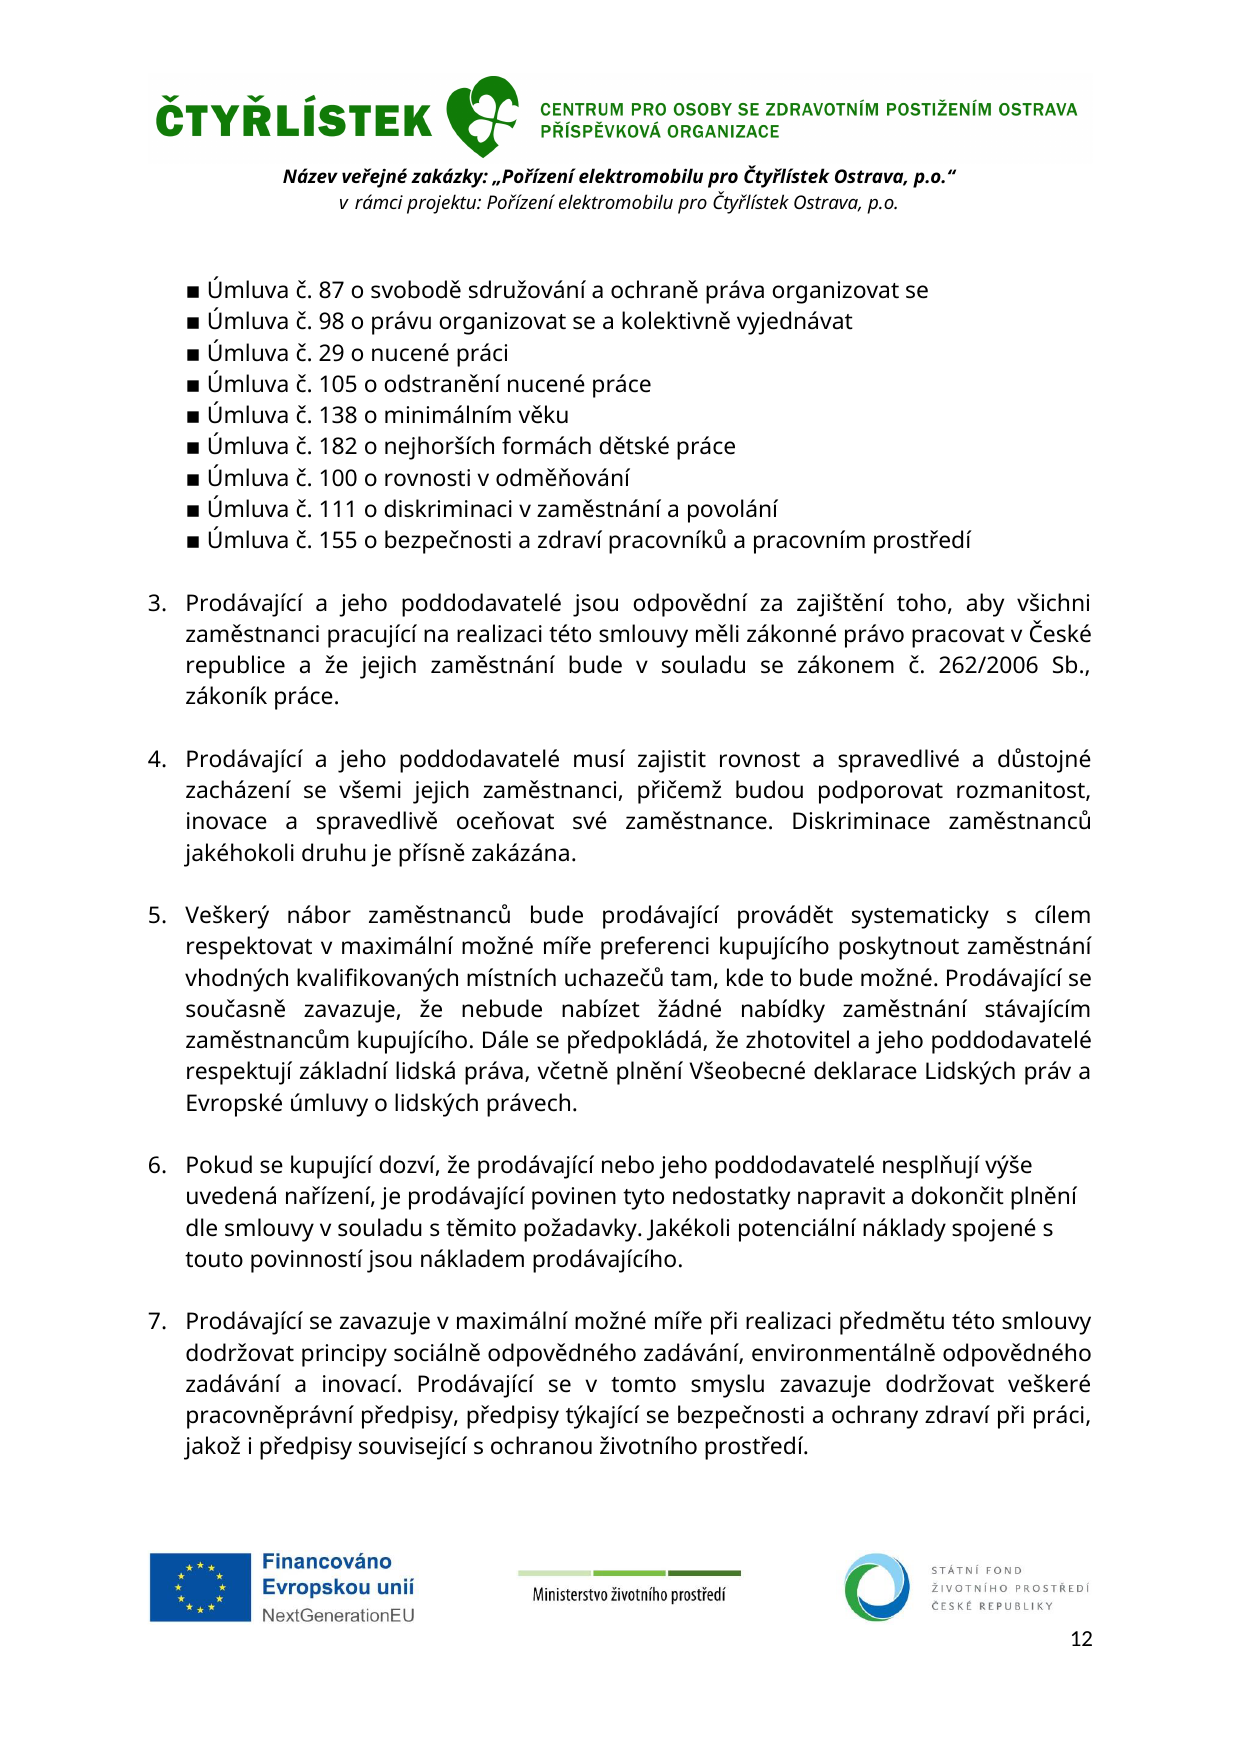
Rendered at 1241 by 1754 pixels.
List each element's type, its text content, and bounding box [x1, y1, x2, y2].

list Veškerý nábor zaměstnanců bude prodávající provádět systematicky s cílem respektovat v maximální možné míře preferenci kupujícího poskytnout zaměstnání vhodných kvalifikovaných místních uchazečů tam, kde to bude možné. Prodávající se současně zavazuje, že nebude nabízet žádné nabídky zaměstnání stávajícím zaměstnancům kupujícího. Dále se předpokládá, že zhotovitel a jeho poddodavatelé respektují základní lidská práva, včetně plnění Všeobecné deklarace Lidských práv a Evropské úmluvy o lidských právech. [148, 899, 1093, 1118]
list Prodávající a jeho poddodavatelé musí zajistit rovnost a spravedlivé a důstojné zacházení se všemi jejich zaměstnanci, přičemž budou podporovat rozmanitost, inovace a spravedlivě oceňovat své zaměstnance. Diskriminace zaměstnanců jakéhokoli druhu je přísně zakázána. [148, 743, 1093, 868]
text ▪ Úmluva č. 111 o diskriminaci v zaměstnání a povolání [185, 493, 1093, 524]
text ▪ Úmluva č. 105 o odstranění nucené práce [185, 368, 1093, 399]
picture [147, 73, 1093, 164]
list Prodávající se zavazuje v maximální možné míře při realizaci předmětu této smlouvy dodržovat principy sociálně odpovědného zadávání, environmentálně odpovědného zadávání a inovací. Prodávající se v tomto smyslu zavazuje dodržovat veškeré pracovněprávní předpisy, předpisy týkající se bezpečnosti a ochrany zdraví při práci, jakož i předpisy související s ochranou životního prostředí. [148, 1305, 1093, 1462]
list Prodávající a jeho poddodavatelé jsou odpovědní za zajištění toho, aby všichni zaměstnanci pracující na realizaci této smlouvy měli zákonné právo pracovat v České republice a že jejich zaměstnání bude v souladu se zákonem č. 262/2006 Sb., zákoník práce. [148, 587, 1093, 712]
text ▪ Úmluva č. 182 o nejhorších formách dětské práce [185, 430, 1093, 462]
text ▪ Úmluva č. 138 o minimálním věku [185, 399, 1093, 430]
text ▪ Úmluva č. 100 o rovnosti v odměňování [185, 462, 1093, 493]
text ▪ Úmluva č. 87 o svobodě sdružování a ochraně práva organizovat se [185, 274, 1093, 305]
list Pokud se kupující dozví, že prodávající nebo jeho poddodavatelé nesplňují výše uvedená nařízení, je prodávající povinen tyto nedostatky napravit a dokončit plnění dle smlouvy v souladu s těmito požadavky. Jakékoli potenciální náklady spojené s touto povinností jsou nákladem prodávajícího. [148, 1149, 1093, 1274]
text ▪ Úmluva č. 155 o bezpečnosti a zdraví pracovníků a pracovním prostředí [148, 524, 1093, 555]
text ▪ Úmluva č. 29 o nucené práci [185, 337, 1093, 368]
text ▪ Úmluva č. 98 o právu organizovat se a kolektivně vyjednávat [185, 305, 1093, 337]
